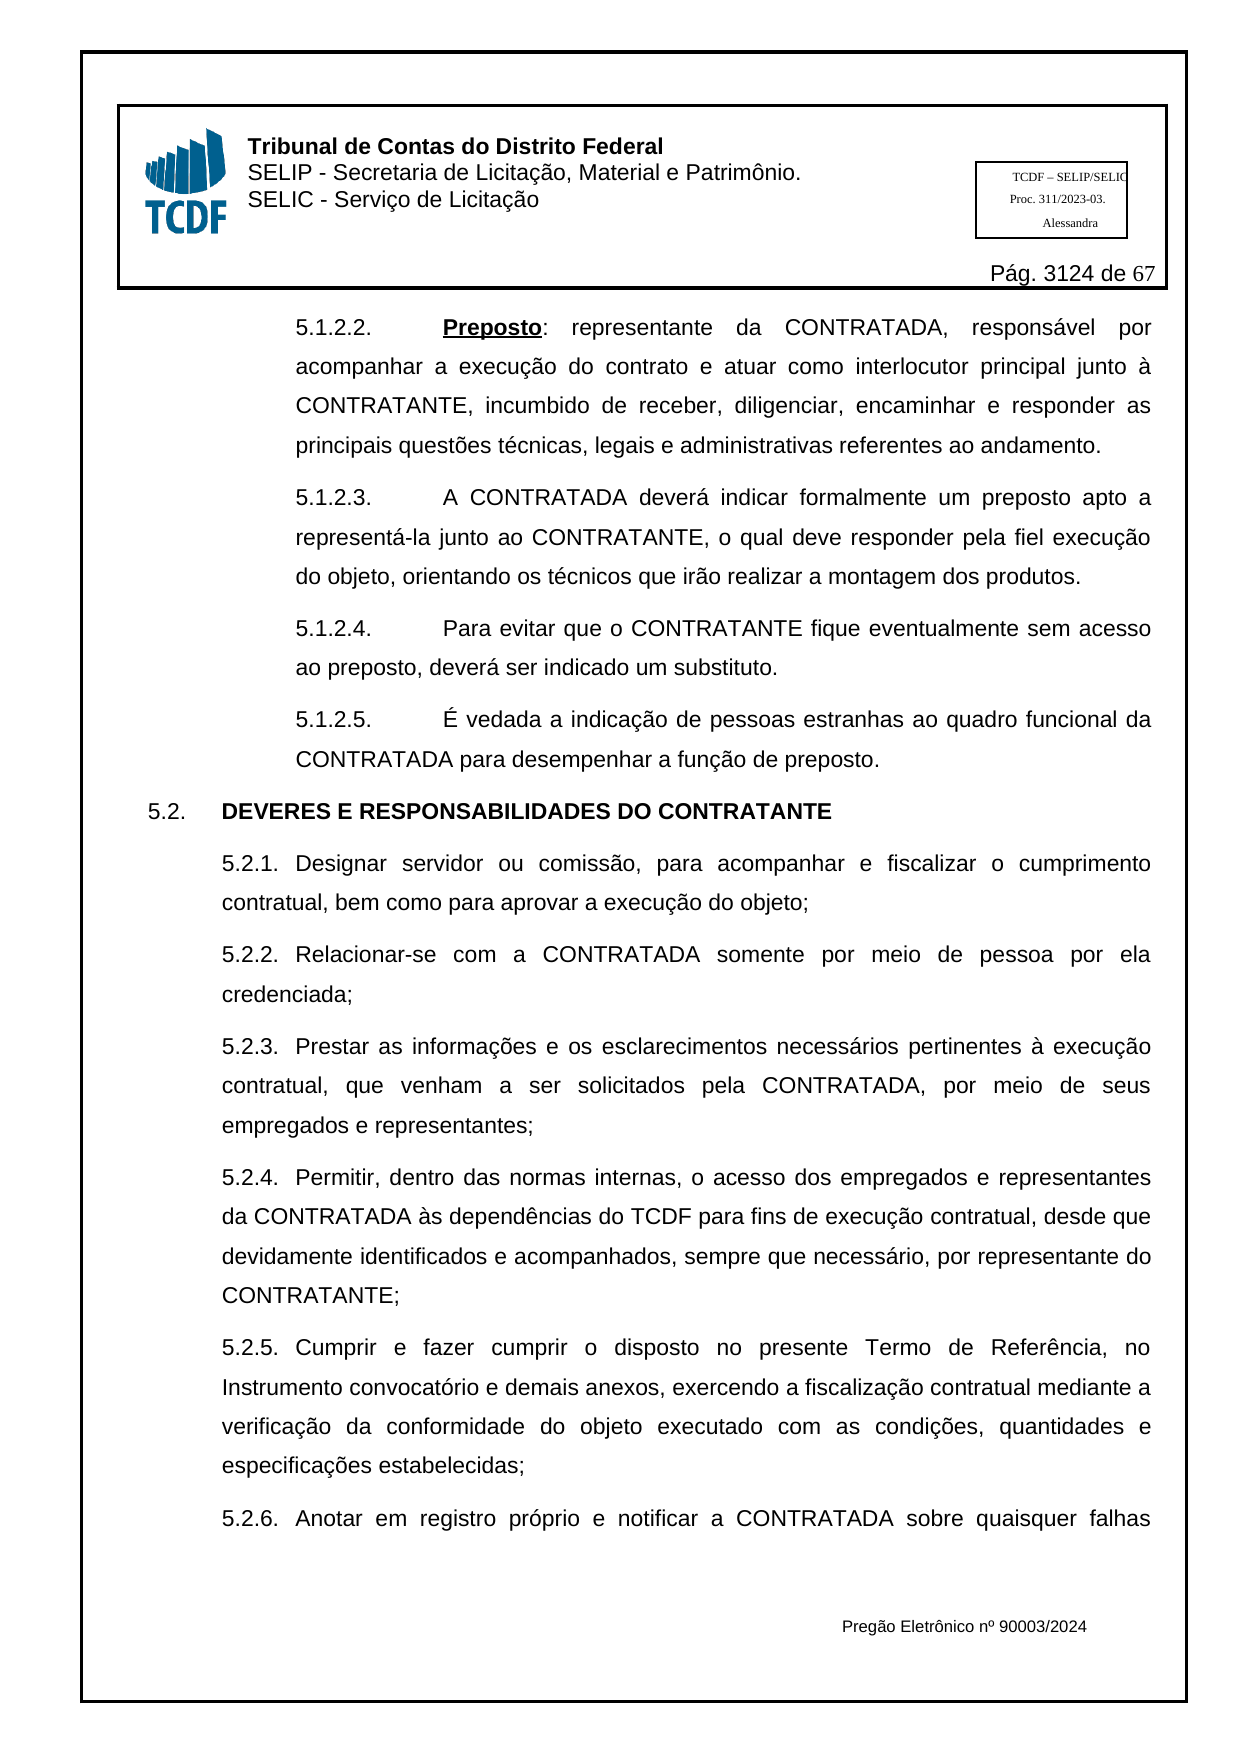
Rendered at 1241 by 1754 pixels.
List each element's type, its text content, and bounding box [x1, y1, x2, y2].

picture [130, 125, 241, 236]
list Designar servidor ou comissão, para acompanhar e fiscalizar o cumprimento contratual, bem como para aprovar a execução do objeto; [222, 850, 1152, 916]
list Relacionar-se com a CONTRATADA somente por meio de pessoa por ela credenciada; [222, 941, 1152, 1007]
list Permitir, dentro das normas internas, o acesso dos empregados e representantes da CONTRATADA às dependências do TCDF para fins de execução contratual, desde que devidamente identificados e acompanhados, sempre que necessário, por representante do CONTRATANTE; [222, 1164, 1152, 1308]
list É vedada a indicação de pessoas estranhas ao quadro funcional da CONTRATADA para desempenhar a função de preposto. [295, 706, 1152, 772]
list Prestar as informações e os esclarecimentos necessários pertinentes à execução contratual, que venham a ser solicitados pela CONTRATADA, por meio de seus empregados e representantes; [222, 1033, 1152, 1138]
list Cumprir e fazer cumprir o disposto no presente Termo de Referência, no Instrumento convocatório e demais anexos, exercendo a fiscalização contratual mediante a verificação da conformidade do objeto executado com as condições, quantidades e especificações estabelecidas; [222, 1334, 1152, 1479]
list A CONTRATADA deverá indicar formalmente um preposto apto a representá-la junto ao CONTRATANTE, o qual deve responder pela fiel execução do objeto, orientando os técnicos que irão realizar a montagem dos produtos. [295, 484, 1152, 589]
list Preposto: representante da CONTRATADA, responsável por acompanhar a execução do contrato e atuar como interlocutor principal junto à CONTRATANTE, incumbido de receber, diligenciar, encaminhar e responder as principais questões técnicas, legais e administrativas referentes ao andamento. [295, 313, 1152, 458]
list DEVERES E RESPONSABILIDADES DO CONTRATANTE [148, 798, 1152, 824]
list Para evitar que o CONTRATANTE fique eventualmente sem acesso ao preposto, deverá ser indicado um substituto. [295, 615, 1152, 681]
